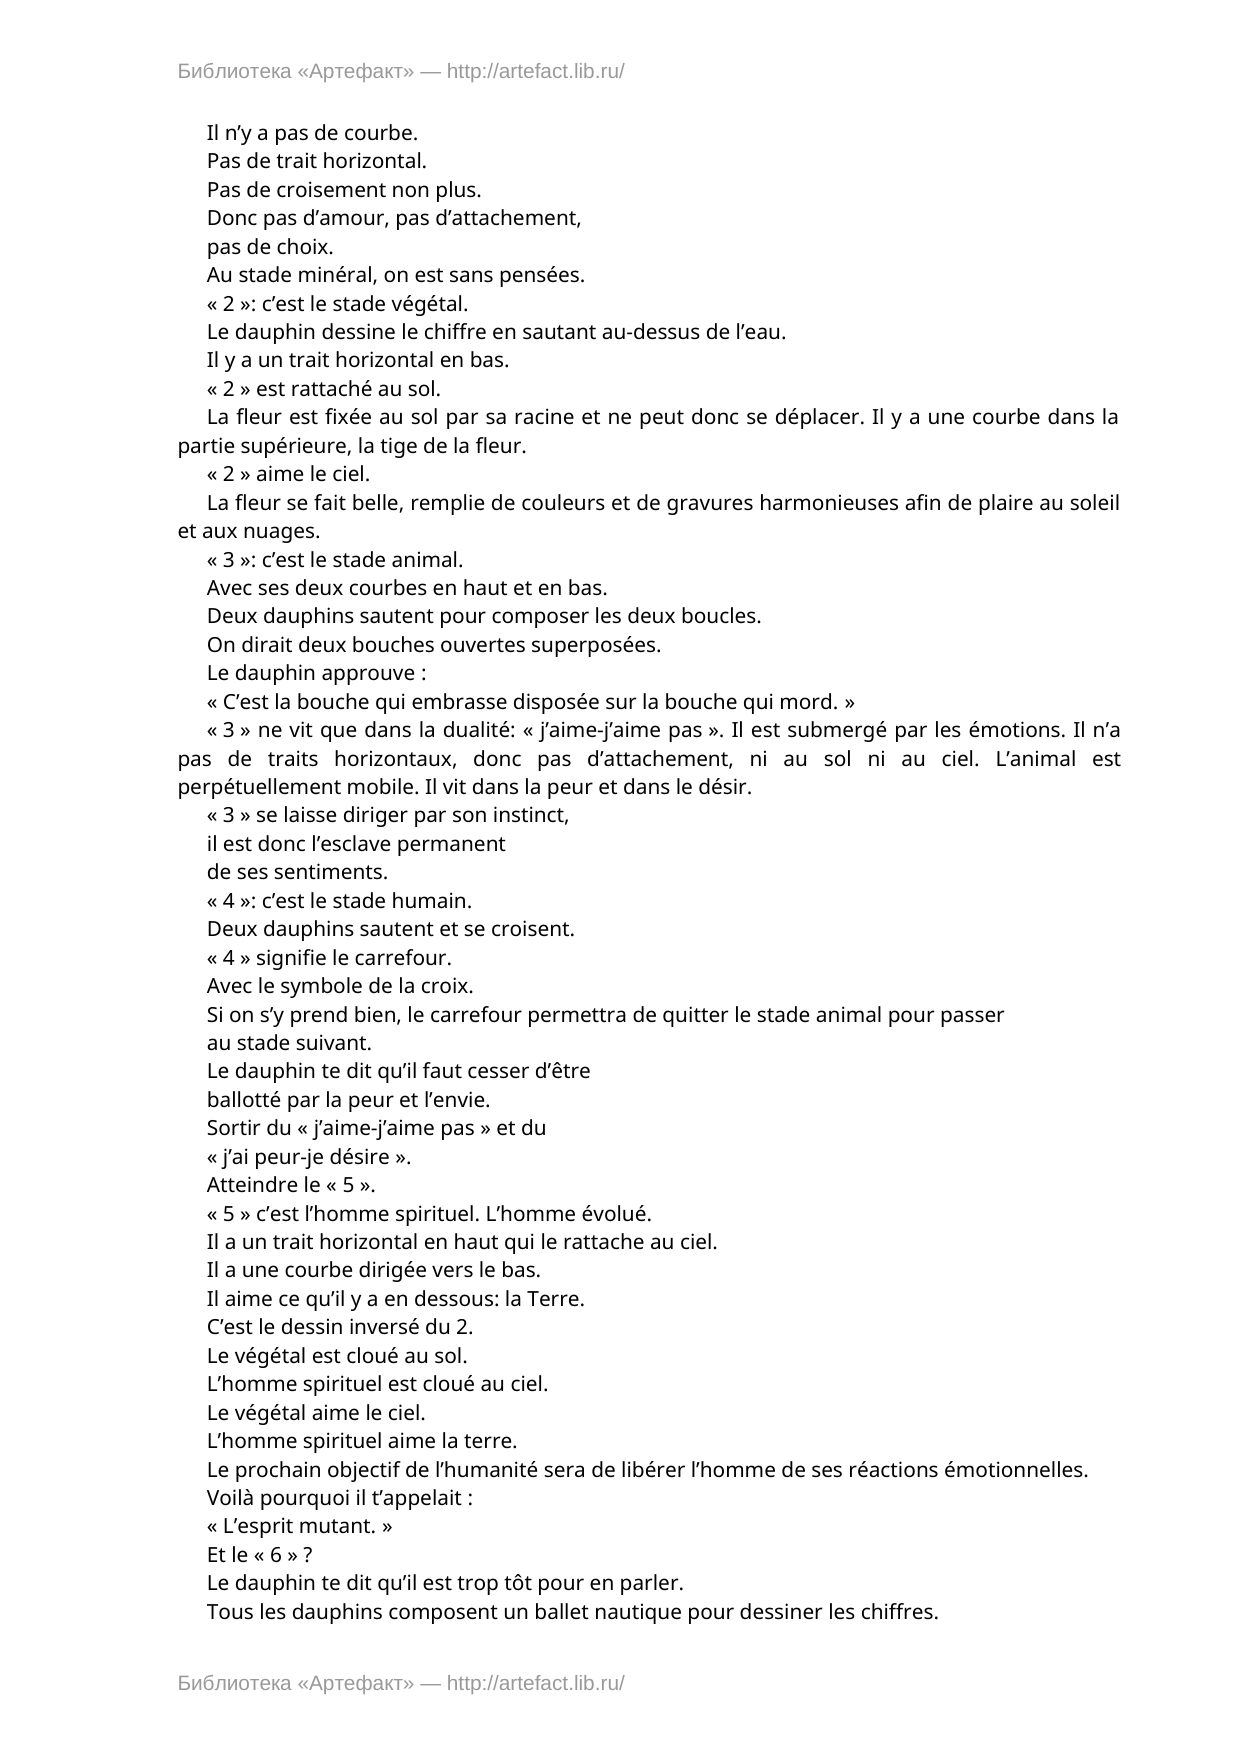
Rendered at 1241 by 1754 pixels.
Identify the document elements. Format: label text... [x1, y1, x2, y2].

text Le dauphin te dit qu’il est trop tôt pour en parler. [177, 1568, 1122, 1597]
text Le végétal est cloué au sol. [177, 1341, 1122, 1369]
text Il a un trait horizontal en haut qui le rattache au ciel. [177, 1227, 1122, 1256]
text Il n’y a pas de courbe. [177, 118, 1122, 147]
text « 3 » ne vit que dans la dualité: « j’aime-j’aime pas ». Il est submergé par les émotions. Il n’a pas de traits horizontaux, donc pas d’attachement, ni au sol ni au ciel. L’animal est perpétuellement mobile. Il vit dans la peur et dans le désir. [177, 715, 1122, 801]
text La fleur est fixée au sol par sa racine et ne peut donc se déplacer. Il y a une courbe dans la partie supérieure, la tige de la fleur. [177, 402, 1122, 459]
text C’est le dessin inversé du 2. [177, 1312, 1122, 1341]
text « 4 » signifie le carrefour. [177, 943, 1122, 971]
text La fleur se fait belle, remplie de couleurs et de gravures harmonieuses afin de plaire au soleil et aux nuages. [177, 488, 1122, 545]
text « L’esprit mutant. » [177, 1512, 1122, 1540]
text pas de choix. [177, 232, 1122, 260]
text Le dauphin te dit qu’il faut cesser d’être [177, 1057, 1122, 1085]
text Le prochain objectif de l’humanité sera de libérer l’homme de ses réactions émotionnelles. [177, 1455, 1122, 1483]
text au stade suivant. [177, 1028, 1122, 1057]
text Tous les dauphins composent un ballet nautique pour dessiner les chiffres. [177, 1597, 1122, 1625]
text Il aime ce qu’il y a en dessous: la Terre. [177, 1284, 1122, 1312]
text Il y a un trait horizontal en bas. [177, 346, 1122, 374]
text Voilà pourquoi il t’appelait : [177, 1483, 1122, 1512]
text L’homme spirituel est cloué au ciel. [177, 1369, 1122, 1398]
text Deux dauphins sautent pour composer les deux boucles. [177, 602, 1122, 630]
text Sortir du « j’aime-j’aime pas » et du [177, 1113, 1122, 1142]
text Et le « 6 » ? [177, 1540, 1122, 1568]
text « 2 » aime le ciel. [177, 459, 1122, 488]
text Donc pas d’amour, pas d’attachement, [177, 203, 1122, 232]
text « 5 » c’est l’homme spirituel. L’homme évolué. [177, 1199, 1122, 1227]
text « j’ai peur-je désire ». [177, 1142, 1122, 1170]
text « 4 »: c’est le stade humain. [177, 886, 1122, 914]
text « 3 » se laisse diriger par son instinct, [177, 801, 1122, 829]
text Au stade minéral, on est sans pensées. [177, 260, 1122, 289]
text Si on s’y prend bien, le carrefour permettra de quitter le stade animal pour passer [177, 1000, 1122, 1028]
text Pas de trait horizontal. [177, 147, 1122, 175]
text Le dauphin dessine le chiffre en sautant au-dessus de l’eau. [177, 317, 1122, 346]
text Le végétal aime le ciel. [177, 1398, 1122, 1426]
text On dirait deux bouches ouvertes superposées. [177, 630, 1122, 658]
text ballotté par la peur et l’envie. [177, 1085, 1122, 1113]
text Il a une courbe dirigée vers le bas. [177, 1256, 1122, 1284]
text « 2 »: c’est le stade végétal. [177, 289, 1122, 317]
text « 3 »: c’est le stade animal. [177, 545, 1122, 573]
text Pas de croisement non plus. [177, 175, 1122, 203]
text Deux dauphins sautent et se croisent. [177, 914, 1122, 943]
text Avec ses deux courbes en haut et en bas. [177, 573, 1122, 602]
text Le dauphin approuve : [177, 658, 1122, 687]
text « 2 » est rattaché au sol. [177, 374, 1122, 402]
text Avec le symbole de la croix. [177, 971, 1122, 1000]
text il est donc l’esclave permanent [177, 829, 1122, 857]
text Atteindre le « 5 ». [177, 1170, 1122, 1199]
text L’homme spirituel aime la terre. [177, 1426, 1122, 1455]
text « C’est la bouche qui embrasse disposée sur la bouche qui mord. » [177, 687, 1122, 715]
text de ses sentiments. [177, 857, 1122, 886]
